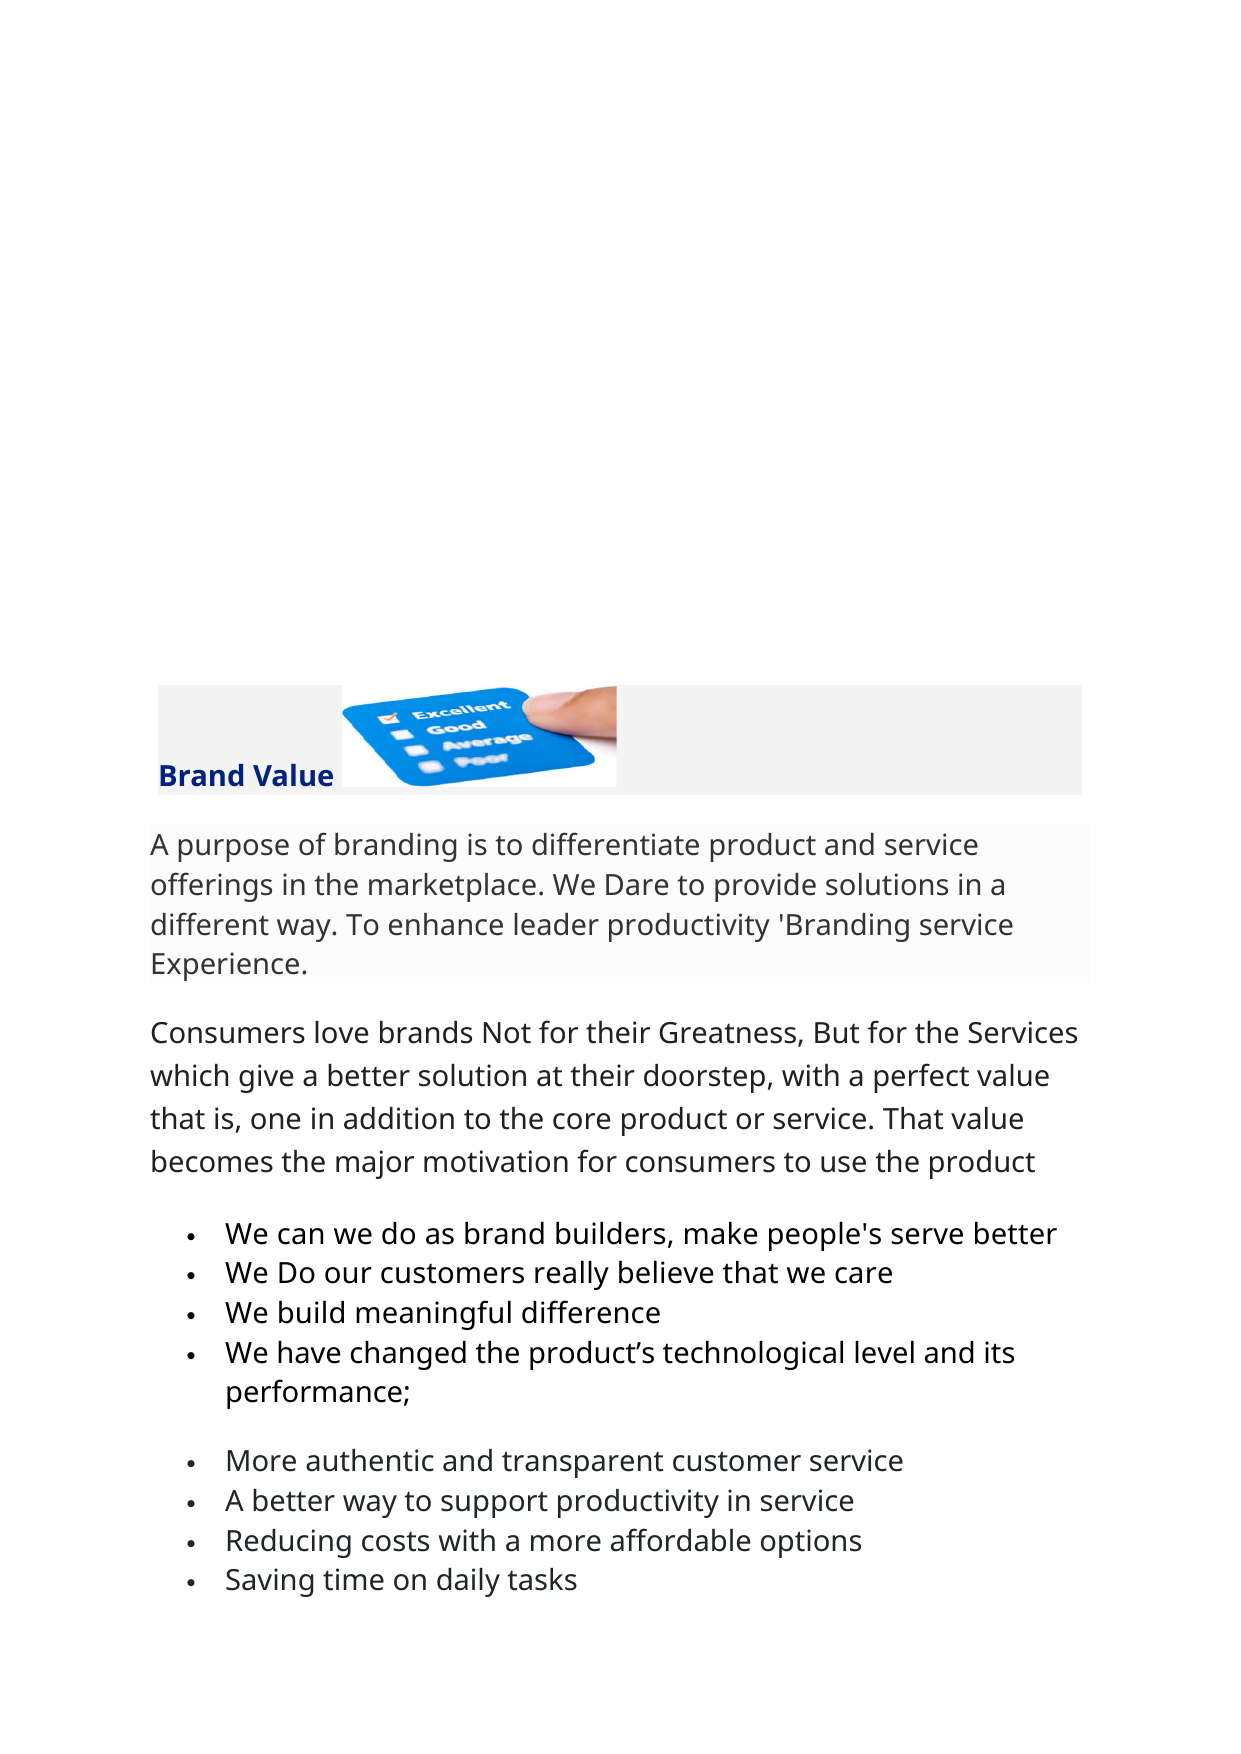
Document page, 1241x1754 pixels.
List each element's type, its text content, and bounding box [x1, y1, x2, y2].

list We Do our customers really believe that we care [187, 1253, 1090, 1292]
text Consumers love brands Not for their Greatness, But for the Services which give a better solution at their doorstep, with a perfect value that is, one in addition to the core product or service. That value becomes the major motivation for consumers to use the product [150, 1012, 1090, 1181]
list Reducing costs with a more affordable options [187, 1520, 1090, 1559]
list We build meaningful difference [187, 1292, 1090, 1332]
list A better way to support productivity in service [187, 1480, 1090, 1520]
list We have changed the product’s technological level and its performance; [187, 1332, 1074, 1411]
list Saving time on daily tasks [187, 1559, 1090, 1599]
list More authentic and transparent customer service [187, 1441, 1090, 1480]
picture [341, 685, 617, 787]
list We can we do as brand builders, make people's serve better [187, 1213, 1090, 1253]
text A purpose of branding is to differentiate product and service offerings in the marketplace. We Dare to provide solutions in a different way. To enhance leader productivity 'Branding service Experience. [150, 824, 1090, 983]
